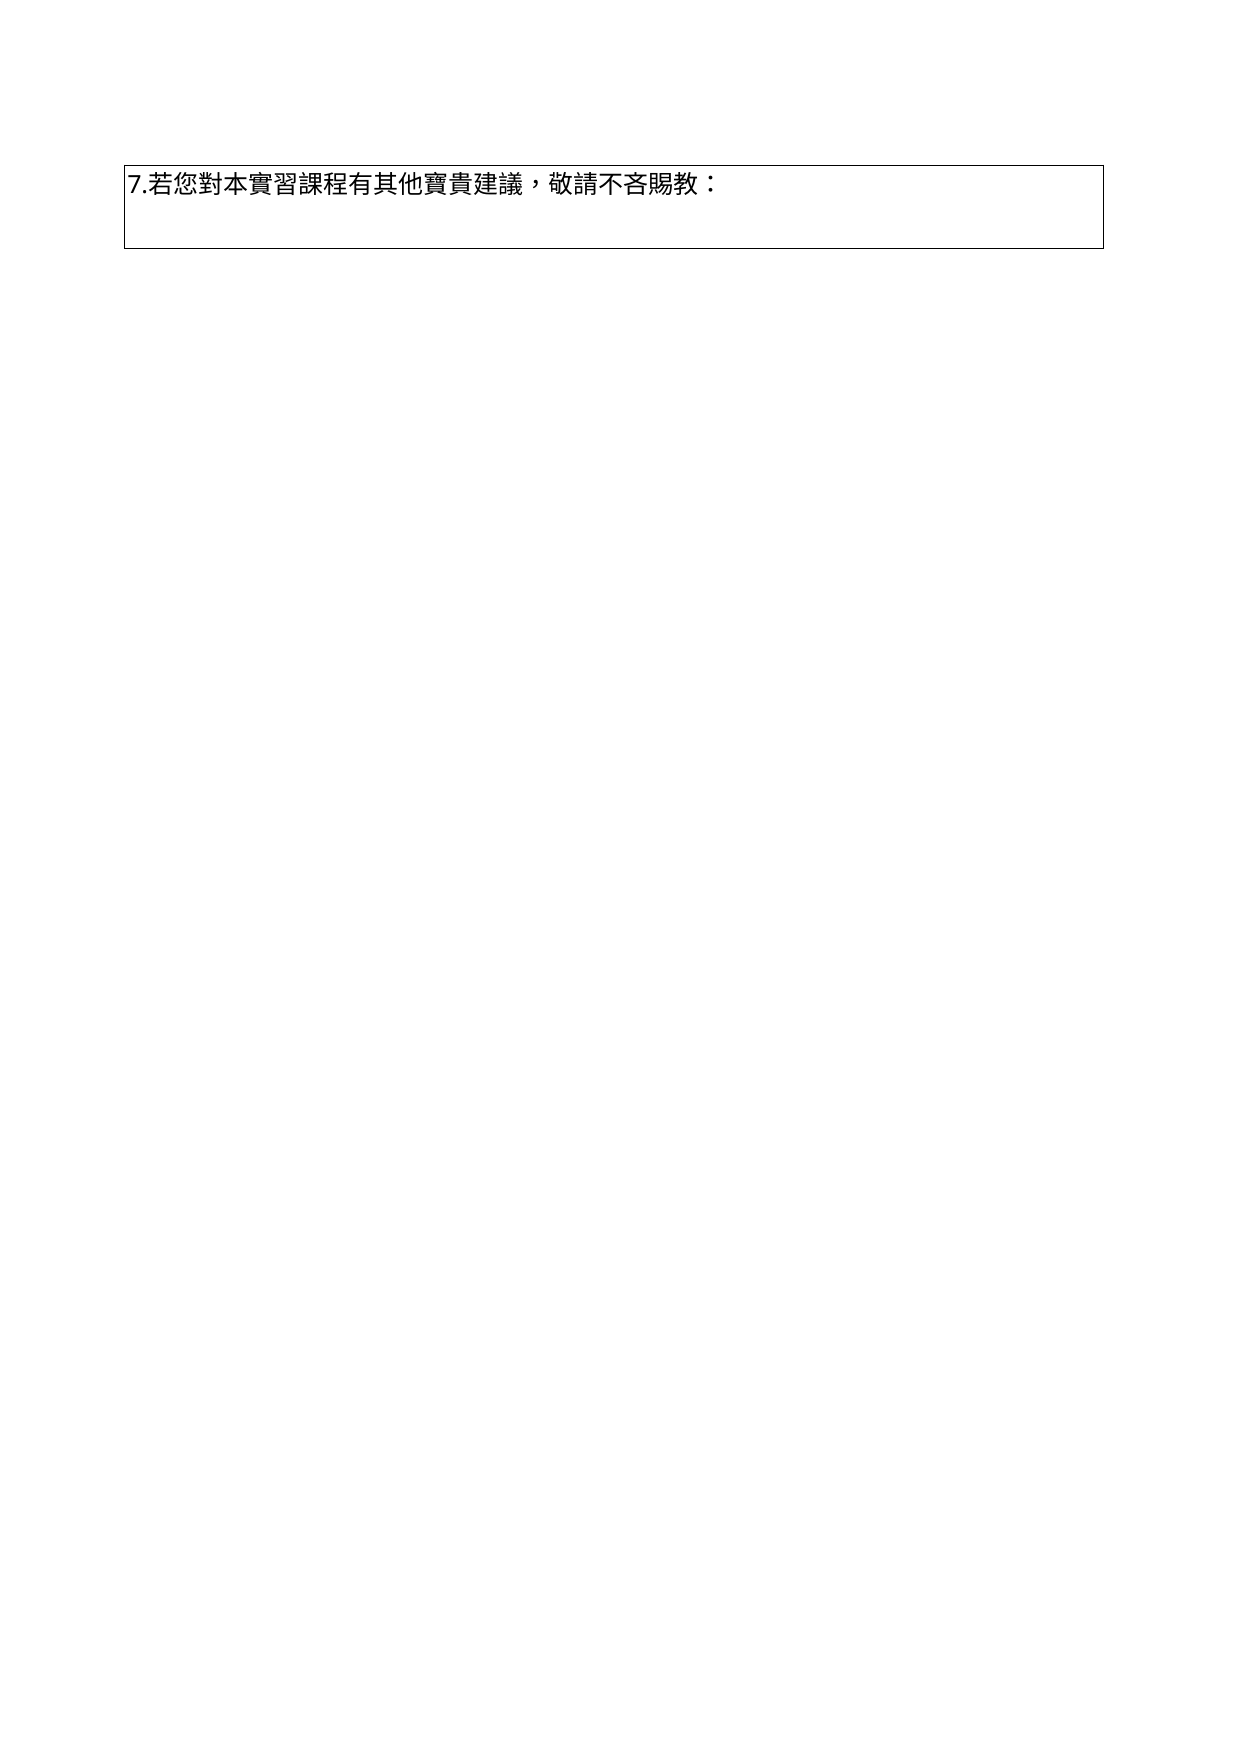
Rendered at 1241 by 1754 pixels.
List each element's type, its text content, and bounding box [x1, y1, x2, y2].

table_cell 7.若您對本實習課程有其他寶貴建議，敬請不吝賜教： [125, 166, 1103, 248]
